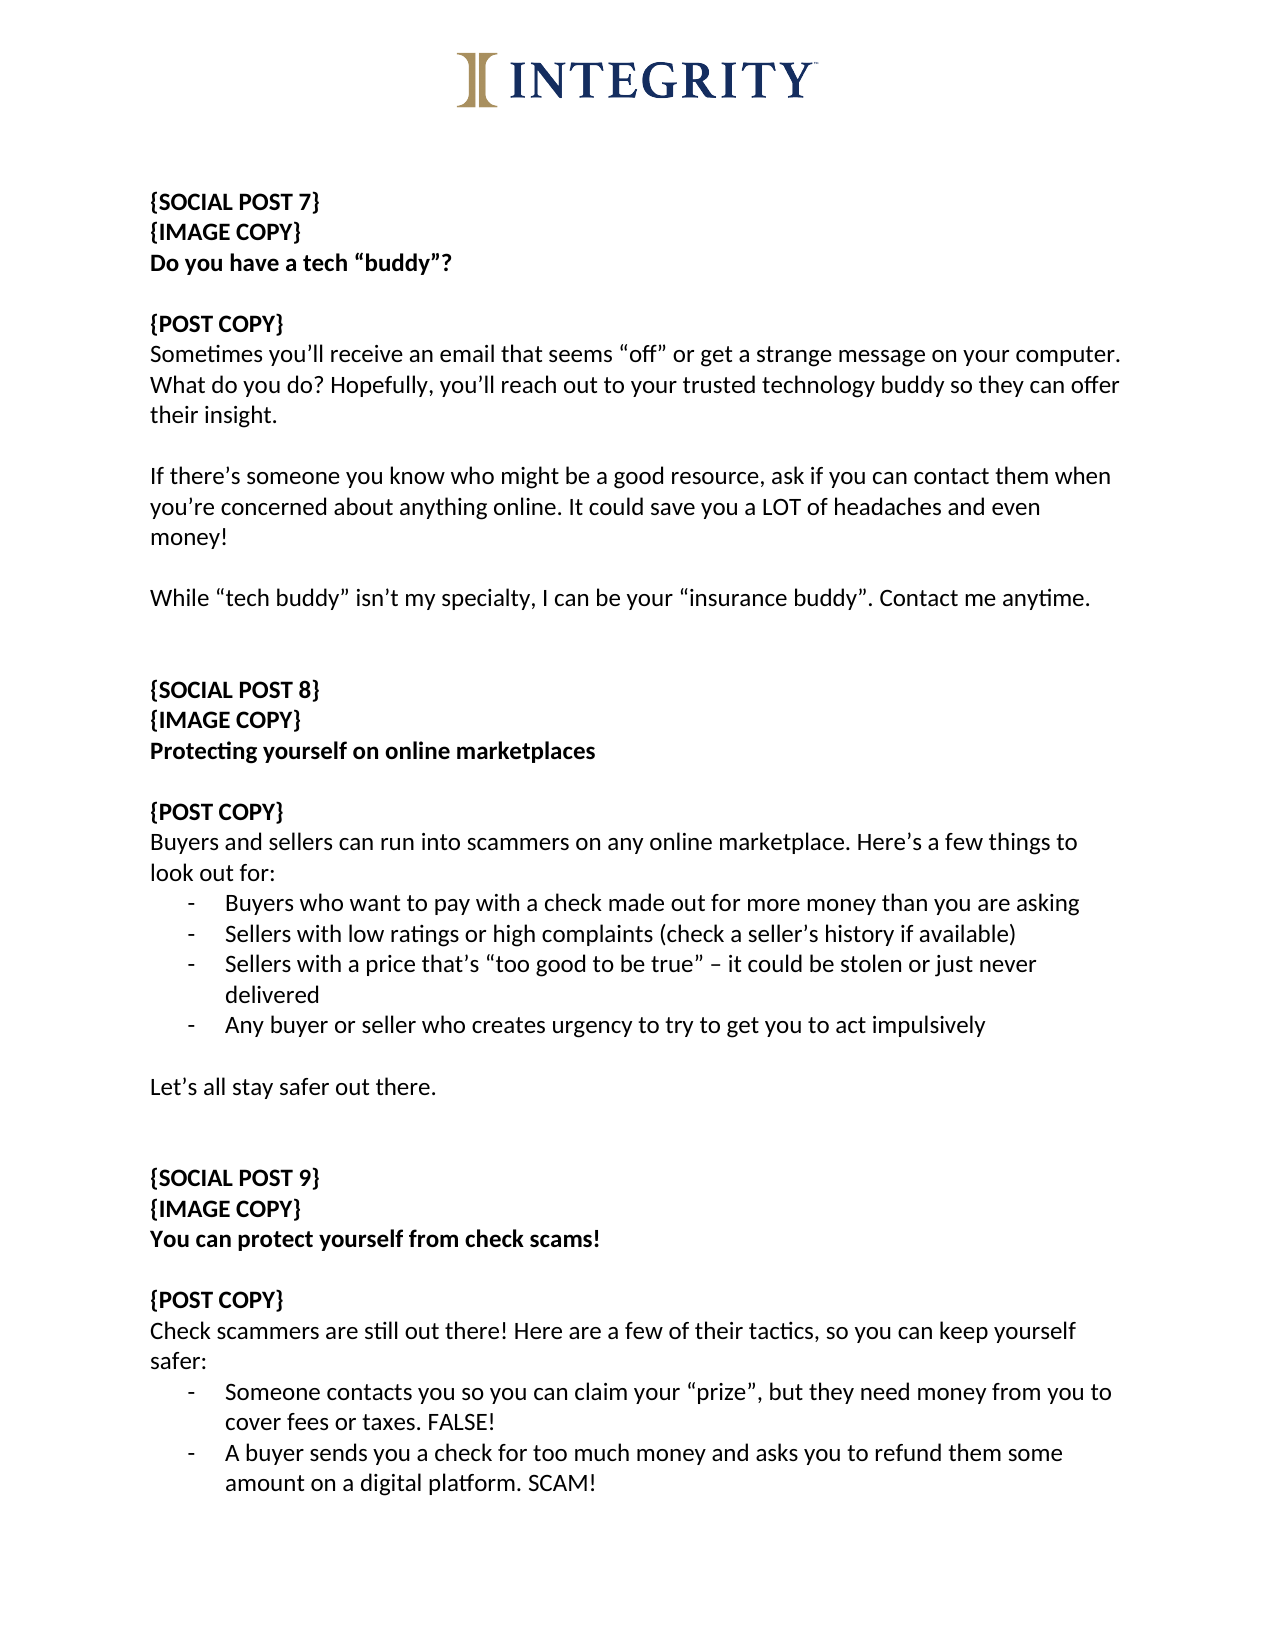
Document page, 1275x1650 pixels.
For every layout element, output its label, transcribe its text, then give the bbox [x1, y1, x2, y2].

list Buyers who want to pay with a check made out for more money than you are asking [187, 888, 1125, 918]
text Let’s all stay safer out there. [150, 1071, 1125, 1101]
list Any buyer or seller who creates urgency to try to get you to act impulsively [187, 1010, 1125, 1040]
text You can protect yourself from check scams! [150, 1223, 1125, 1254]
text {POST COPY} [150, 1284, 1125, 1315]
text {POST COPY} [150, 308, 1125, 338]
text While “tech buddy” isn’t my specialty, I can be your “insurance buddy”. Contact me anytime. [150, 582, 1125, 613]
list Someone contacts you so you can claim your “prize”, but they need money from you to cover fees or taxes. FALSE! [187, 1376, 1125, 1437]
text {SOCIAL POST 7} [150, 186, 1125, 216]
text Buyers and sellers can run into scammers on any online marketplace. Here’s a few things to look out for: [150, 827, 1125, 888]
text If there’s someone you know who might be a good resource, ask if you can contact them when you’re concerned about anything online. It could save you a LOT of headaches and even money! [150, 460, 1125, 552]
text {SOCIAL POST 8} [150, 674, 1125, 704]
text {IMAGE COPY} [150, 216, 1125, 247]
text Check scammers are still out there! Here are a few of their tactics, so you can keep yourself safer: [150, 1315, 1125, 1376]
text Do you have a tech “buddy”? [150, 247, 1125, 277]
text {POST COPY} [150, 796, 1125, 827]
text Protecting yourself on online marketplaces [150, 735, 1125, 766]
list Sellers with a price that’s “too good to be true” – it could be stolen or just never delivered [187, 949, 1125, 1010]
text {SOCIAL POST 9} [150, 1162, 1125, 1193]
text Sometimes you’ll receive an email that seems “off” or get a strange message on your computer. What do you do? Hopefully, you’ll reach out to your trusted technology buddy so they can offer their insight. [150, 338, 1125, 430]
list A buyer sends you a check for too much money and asks you to refund them some amount on a digital platform. SCAM! [187, 1437, 1125, 1498]
list Sellers with low ratings or high complaints (check a seller’s history if available) [187, 918, 1125, 949]
text {IMAGE COPY} [150, 1193, 1125, 1223]
text {IMAGE COPY} [150, 704, 1125, 735]
picture [411, 5, 864, 155]
